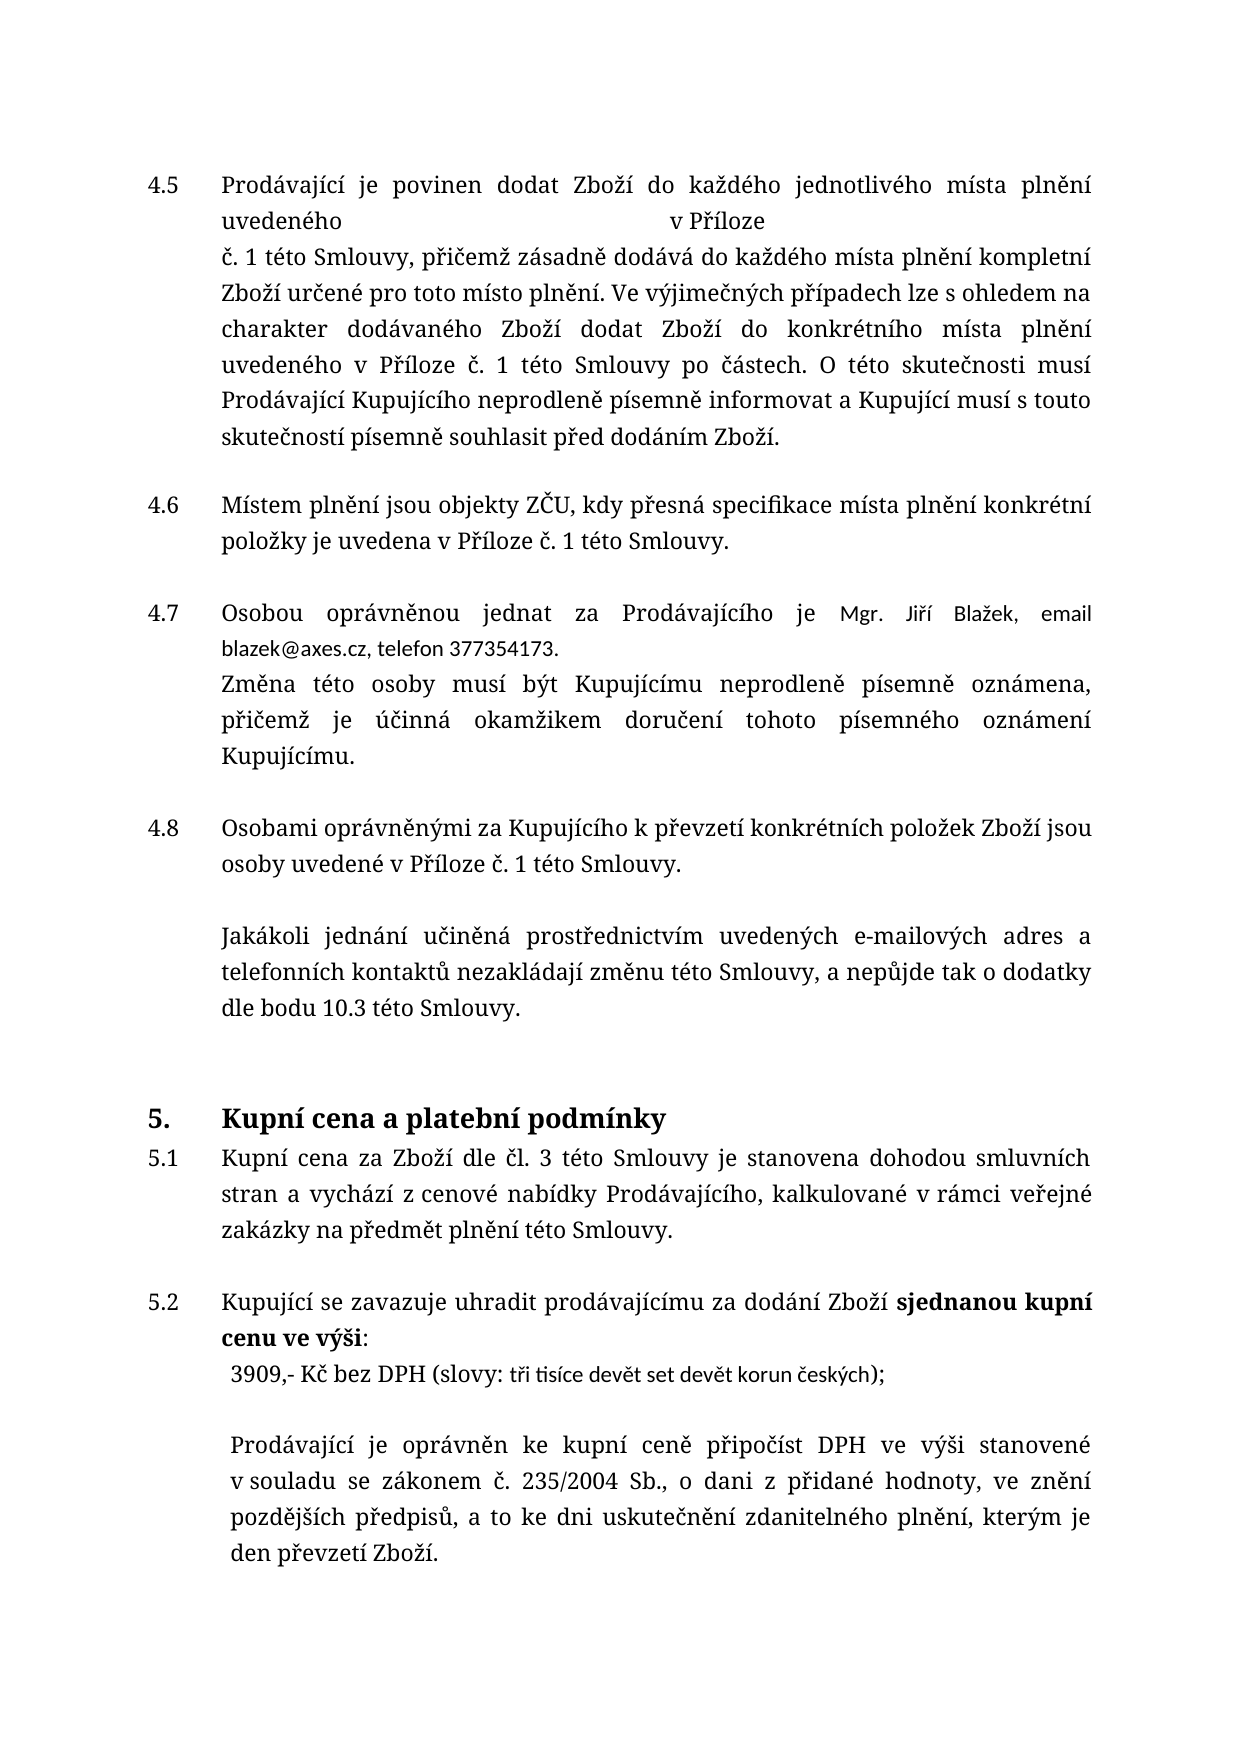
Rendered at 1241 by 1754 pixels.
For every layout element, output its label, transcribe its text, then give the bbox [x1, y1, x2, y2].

text Jakákoli jednání učiněná prostřednictvím uvedených e-mailových adres a telefonních kontaktů nezakládají změnu této Smlouvy, a nepůjde tak o dodatky dle bodu 10.3 této Smlouvy. [221, 920, 1093, 1023]
text 5.1 Kupní cena za Zboží dle čl. 3 této Smlouvy je stanovena dohodou smluvních stran a vychází z cenové nabídky Prodávajícího, kalkulované v rámci veřejné zakázky na předmět plnění této Smlouvy. [148, 1142, 1093, 1245]
list Prodávající je oprávněn ke kupní ceně připočíst DPH ve výši stanovené v souladu se zákonem č. 235/2004 Sb., o dani z přidané hodnoty, ve znění pozdějších předpisů, a to ke dni uskutečnění zdanitelného plnění, kterým je den převzetí Zboží. [230, 1429, 1093, 1568]
text 4.6 Místem plnění jsou objekty ZČU, kdy přesná specifikace místa plnění konkrétní položky je uvedena v Příloze č. 1 této Smlouvy. [148, 489, 1093, 556]
list 3909,- Kč bez DPH (slovy: tři tisíce devět set devět korun českých); [230, 1357, 1093, 1389]
text Změna této osoby musí být Kupujícímu neprodleně písemně oznámena, přičemž je účinná okamžikem doručení tohoto písemného oznámení Kupujícímu. [221, 668, 1093, 771]
text 4.8 Osobami oprávněnými za Kupujícího k převzetí konkrétních položek Zboží jsou osoby uvedené v Příloze č. 1 této Smlouvy. [148, 812, 1093, 879]
text 4.7 Osobou oprávněnou jednat za Prodávajícího je Mgr. Jiří Blažek, email blazek@axes.cz, telefon 377354173. [148, 597, 1093, 663]
text 5. Kupní cena a platební podmínky [148, 1099, 1093, 1136]
text 4.5 Prodávající je povinen dodat Zboží do každého jednotlivého místa plnění uvedeného v Příloze č. 1 této Smlouvy, přičemž zásadně dodává do každého místa plnění kompletní Zboží určené pro toto místo plnění. Ve výjimečných případech lze s ohledem na charakter dodávaného Zboží dodat Zboží do konkrétního místa plnění uvedeného v Příloze č. 1 této Smlouvy po částech. O této skutečnosti musí Prodávající Kupujícího neprodleně písemně informovat a Kupující musí s touto skutečností písemně souhlasit před dodáním Zboží. [148, 169, 1093, 452]
text 5.2 Kupující se zavazuje uhradit prodávajícímu za dodání Zboží sjednanou kupní cenu ve výši: [148, 1286, 1093, 1353]
